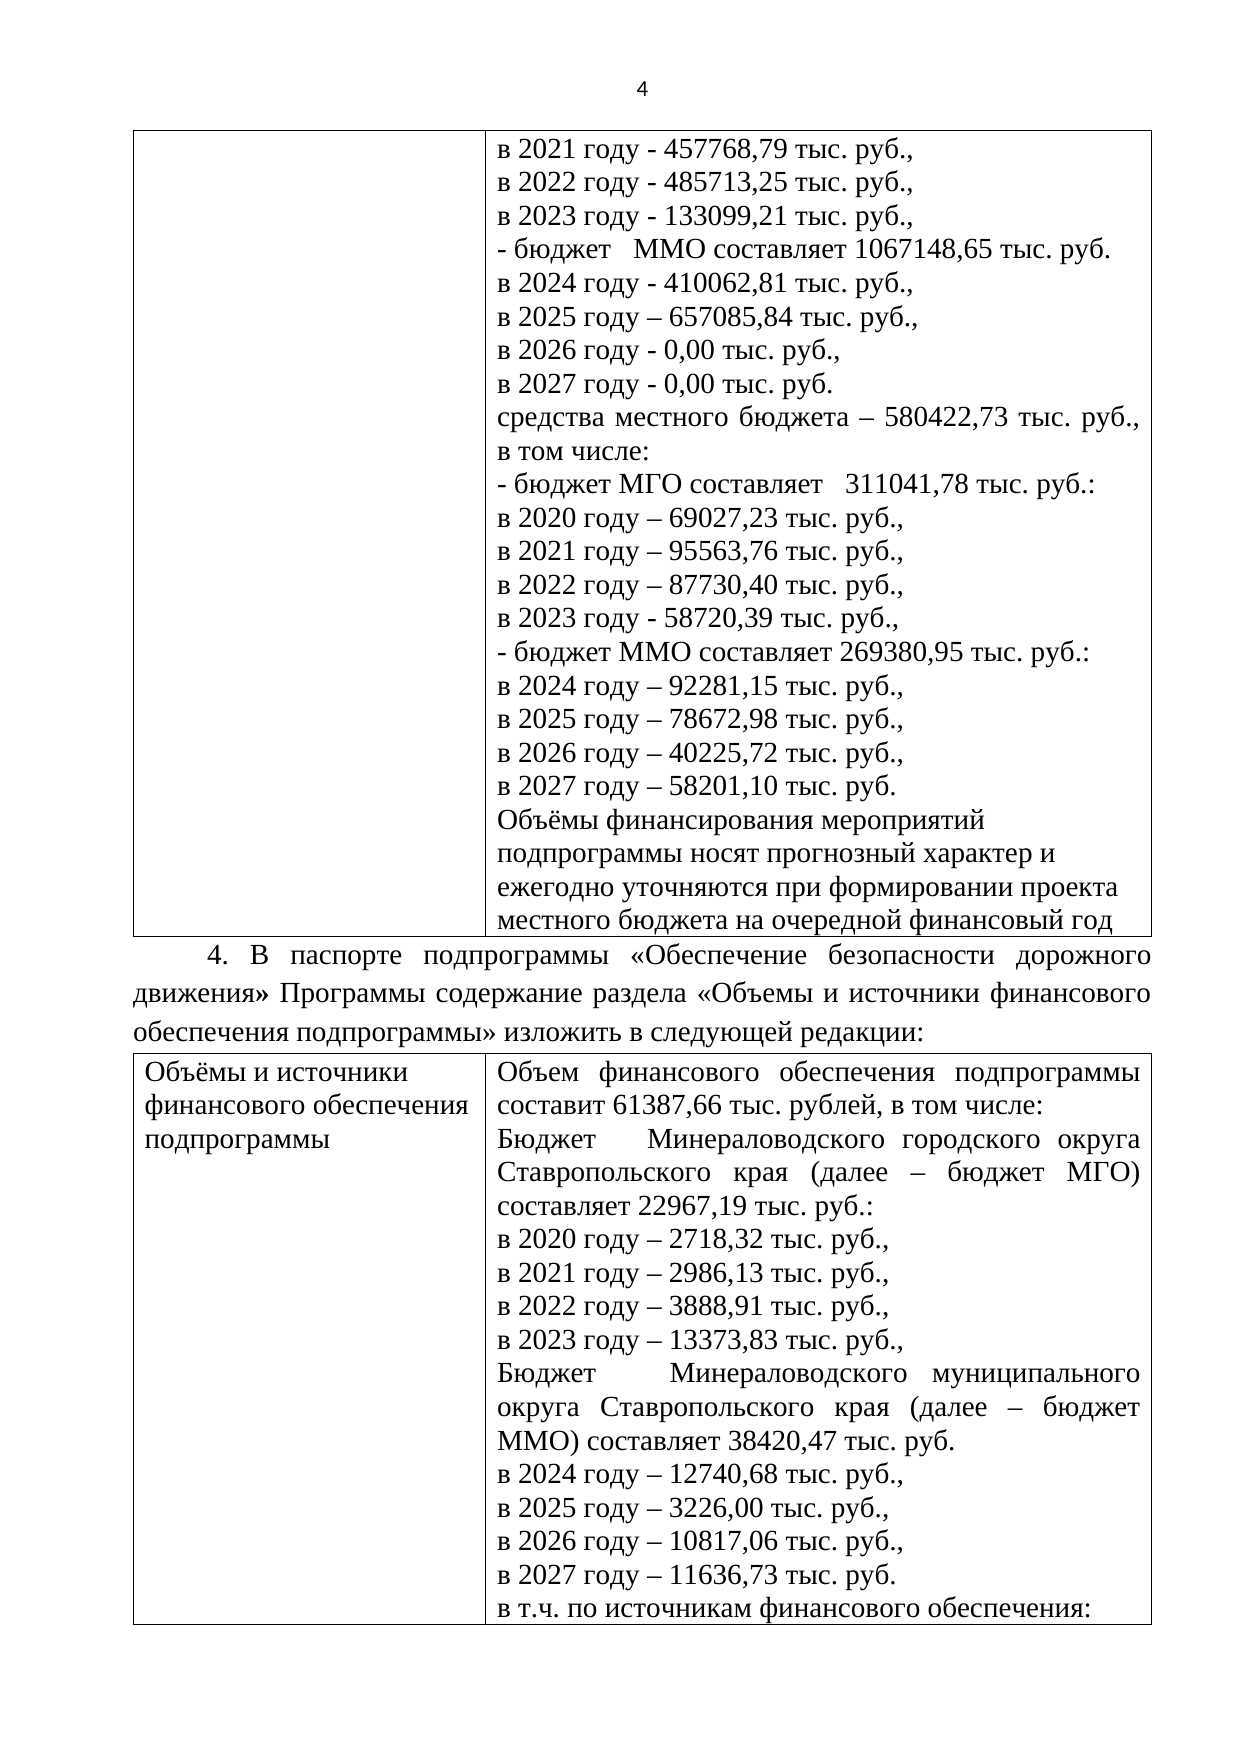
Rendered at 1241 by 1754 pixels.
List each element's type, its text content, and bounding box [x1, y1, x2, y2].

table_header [486, 1054, 1151, 1624]
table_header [486, 131, 1151, 936]
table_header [134, 1054, 485, 1624]
text 4. В паспорте подпрограммы «Обеспечение безопасности дорожного движения» Программы содержание раздела «Объемы и источники финансового обеспечения подпрограммы» изложить в следующей редакции: [133, 937, 1152, 1048]
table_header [134, 131, 485, 936]
